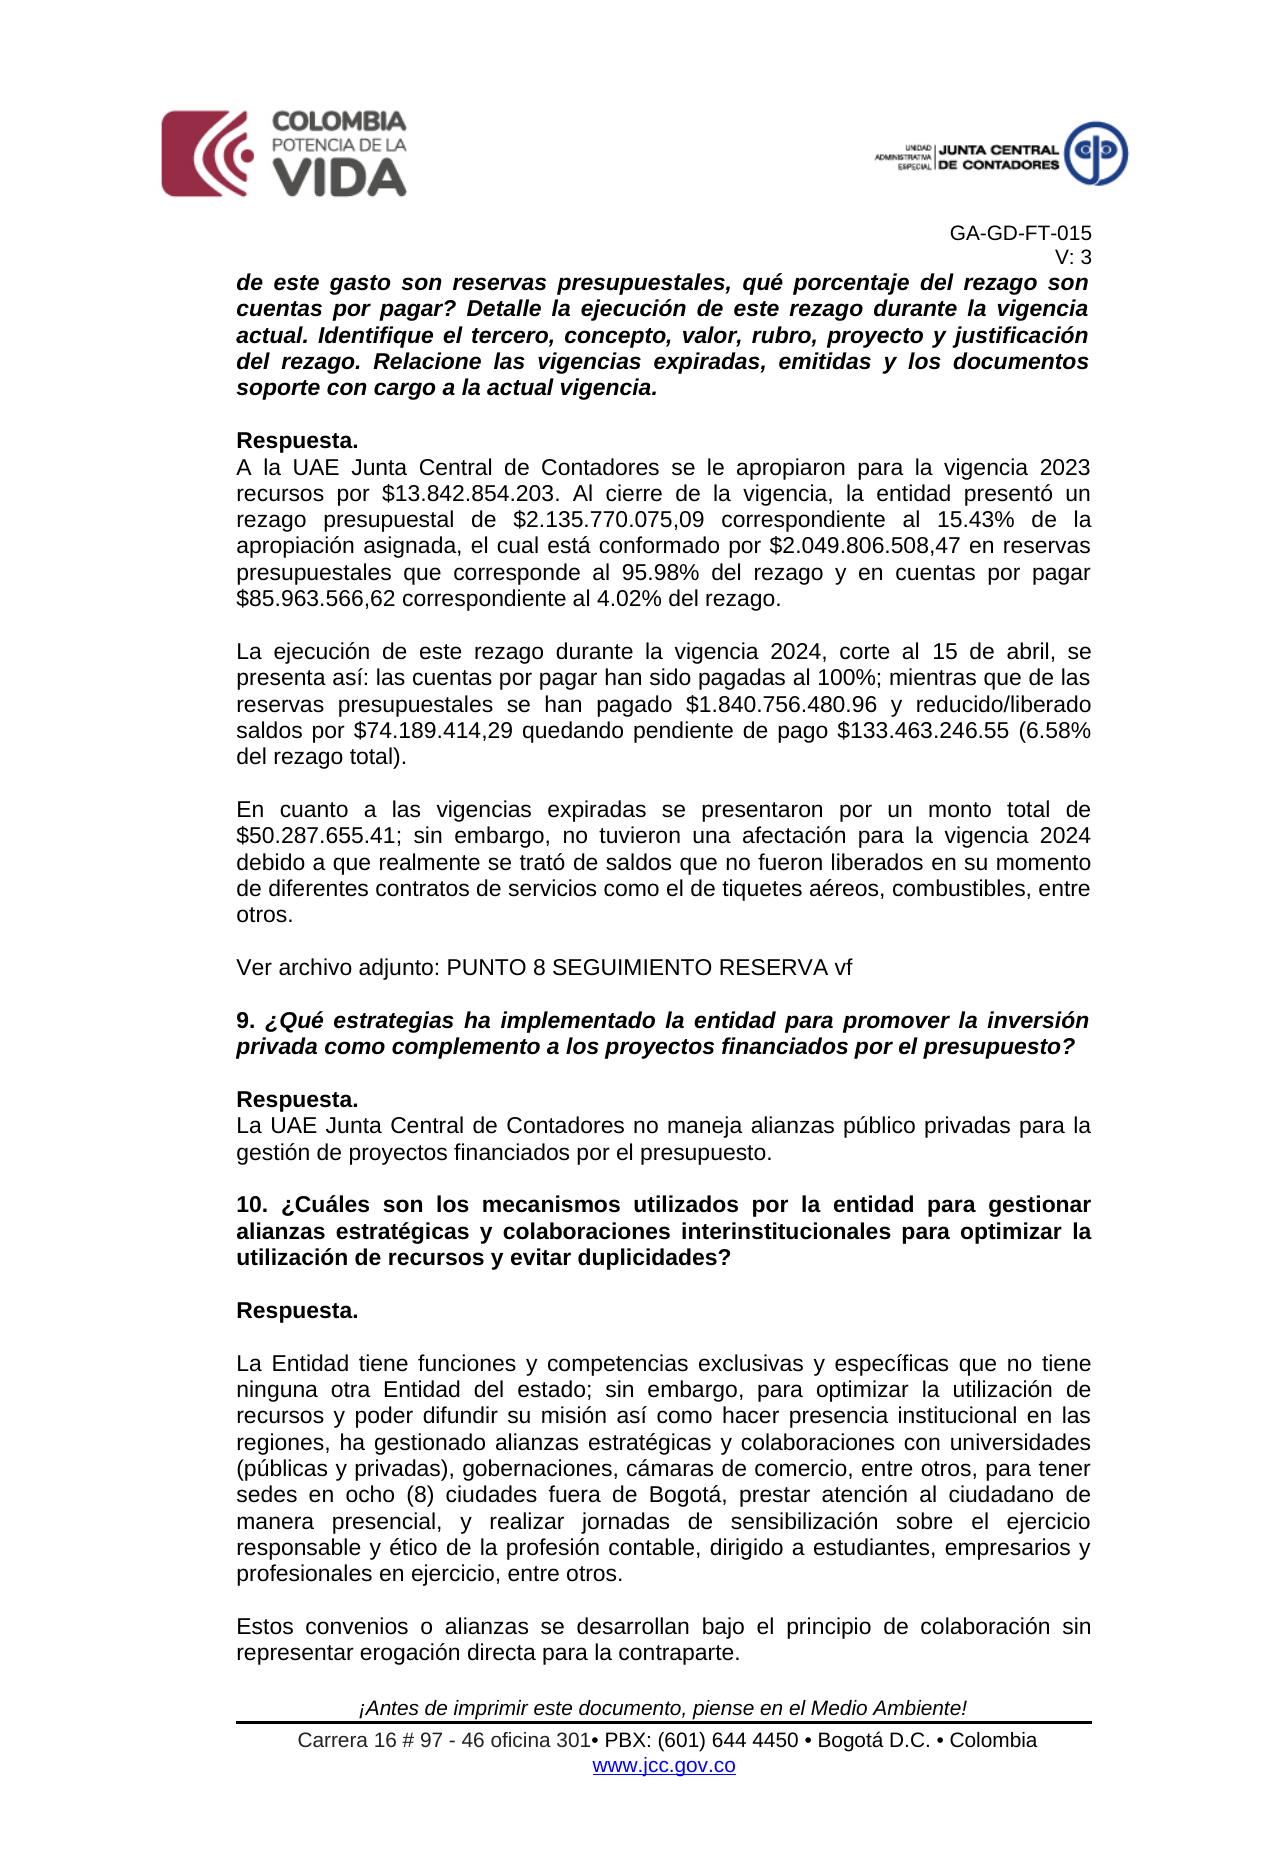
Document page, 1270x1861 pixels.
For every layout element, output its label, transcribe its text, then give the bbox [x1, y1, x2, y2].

text En cuanto a las vigencias expiradas se presentaron por un monto total de $50.287.655.41; sin embargo, no tuvieron una afectación para la vigencia 2024 debido a que realmente se trató de saldos que no fueron liberados en su momento de diferentes contratos de servicios como el de tiquetes aéreos, combustibles, entre otros. [236, 796, 1092, 928]
text Ver archivo adjunto: PUNTO 8 SEGUIMIENTO RESERVA vf [236, 954, 1092, 981]
text A la UAE Junta Central de Contadores se le apropiaron para la vigencia 2023 recursos por $13.842.854.203. Al cierre de la vigencia, la entidad presentó un rezago presupuestal de $2.135.770.075,09 correspondiente al 15.43% de la apropiación asignada, el cual está conformado por $2.049.806.508,47 en reservas presupuestales que corresponde al 95.98% del rezago y en cuentas por pagar $85.963.566,62 correspondiente al 4.02% del rezago. [236, 453, 1092, 612]
text La Entidad tiene funciones y competencias exclusivas y específicas que no tiene ninguna otra Entidad del estado; sin embargo, para optimizar la utilización de recursos y poder difundir su misión así como hacer presencia institucional en las regiones, ha gestionado alianzas estratégicas y colaboraciones con universidades (públicas y privadas), gobernaciones, cámaras de comercio, entre otros, para tener sedes en ocho (8) ciudades fuera de Bogotá, prestar atención al ciudadano de manera presencial, y realizar jornadas de sensibilización sobre el ejercicio responsable y ético de la profesión contable, dirigido a estudiantes, empresarios y profesionales en ejercicio, entre otros. [236, 1349, 1092, 1587]
text La ejecución de este rezago durante la vigencia 2024, corte al 15 de abril, se presenta así: las cuentas por pagar han sido pagadas al 100%; mientras que de las reservas presupuestales se han pagado $1.840.756.480.96 y reducido/liberado saldos por $74.189.414,29 quedando pendiente de pago $133.463.246.55 (6.58% del rezago total). [236, 638, 1092, 770]
text La UAE Junta Central de Contadores no maneja alianzas público privadas para la gestión de proyectos financiados por el presupuesto. [236, 1112, 1092, 1165]
picture [132, 87, 1158, 221]
text Respuesta. [236, 427, 1092, 453]
text 9. ¿Qué estrategias ha implementado la entidad para promover la inversión privada como complemento a los proyectos financiados por el presupuesto? [236, 1007, 1092, 1059]
text Estos convenios o alianzas se desarrollan bajo el principio de colaboración sin representar erogación directa para la contraparte. [236, 1613, 1092, 1666]
text Respuesta. [236, 1086, 1092, 1112]
text Respuesta. [236, 1297, 1092, 1323]
text 10. ¿Cuáles son los mecanismos utilizados por la entidad para gestionar alianzas estratégicas y colaboraciones interinstitucionales para optimizar la utilización de recursos y evitar duplicidades? [236, 1191, 1092, 1270]
